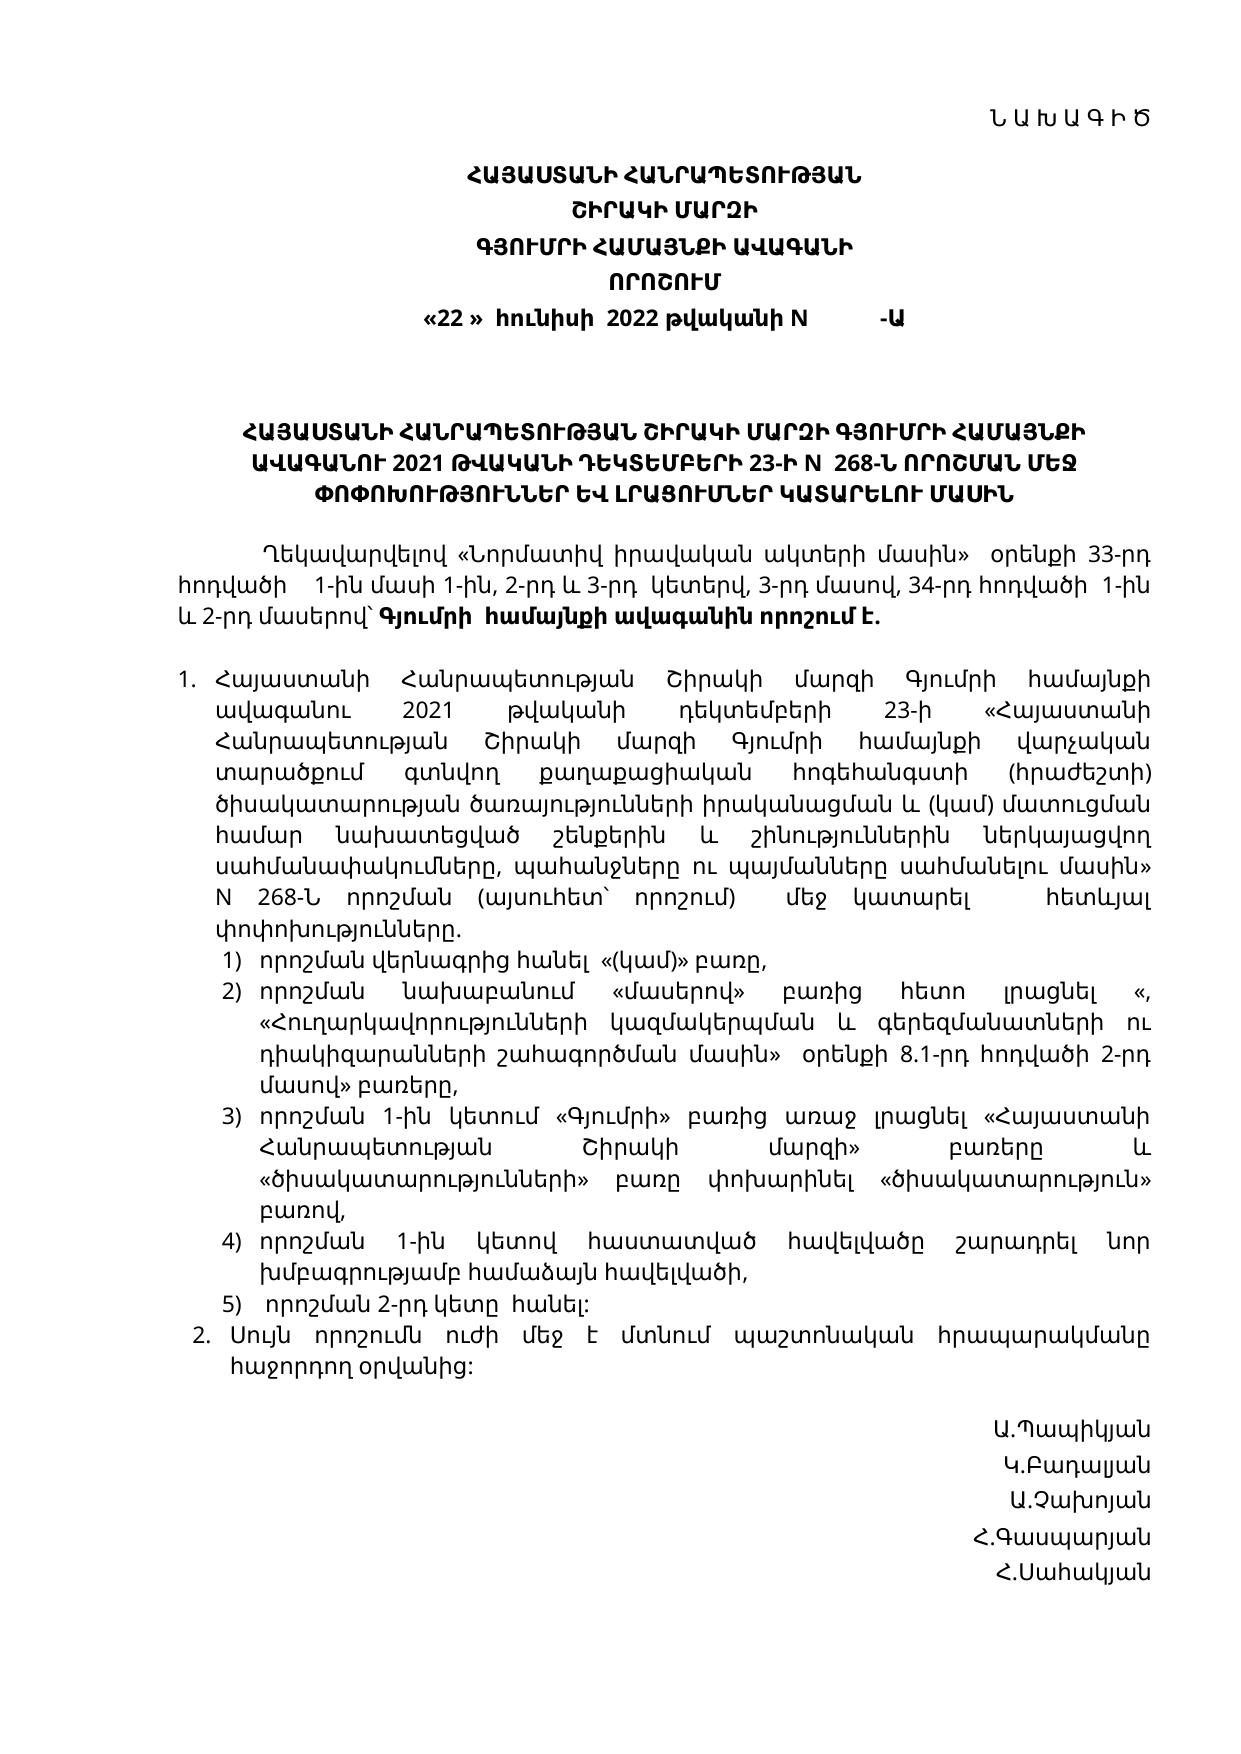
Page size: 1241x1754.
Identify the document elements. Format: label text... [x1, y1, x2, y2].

text Հ.Սահակյան [177, 1556, 1152, 1588]
list որոշման 1-ին կետում «Գյումրի» բառից առաջ լրացնել «Հայաստանի Հանրապետության Շիրակի մարզի» բառերը և «ծիսակատարությունների» բառը փոխարինել «ծիսակատարություն» բառով, [222, 1100, 1152, 1225]
list որոշման 2-րդ կետը հանել: [222, 1288, 1152, 1319]
text Ա.Չախոյան [177, 1484, 1152, 1516]
text Ն Ա Խ Ա Գ Ի Ծ [177, 102, 1152, 133]
text Հ.Գասպարյան [177, 1520, 1152, 1552]
text «22 » հունիսի 2022 թվականի N -Ա [177, 302, 1152, 333]
list որոշման նախաբանում «մասերով» բառից հետո լրացնել «, «Հուղարկավորությունների կազմակերպման և գերեզմանատների ու դիակիզարանների շահագործման մասին» օրենքի 8.1-րդ հոդվածի 2-րդ մասով» բառերը, [222, 975, 1152, 1100]
text ՇԻՐԱԿԻ ՄԱՐԶԻ [177, 194, 1152, 226]
text ՀԱՅԱՍՏԱՆԻ ՀԱՆՐԱՊԵՏՈՒԹՅԱՆ ՇԻՐԱԿԻ ՄԱՐԶԻ ԳՅՈՒՄՐԻ ՀԱՄԱՅՆՔԻ ԱՎԱԳԱՆՈՒ 2021 ԹՎԱԿԱՆԻ ԴԵԿՏԵՄԲԵՐԻ 23-Ի N 268-Ն ՈՐՈՇՄԱՆ ՄԵՋ ՓՈՓՈԽՈՒԹՅՈՒՆՆԵՐ ԵՎ ԼՐԱՑՈՒՄՆԵՐ ԿԱՏԱՐԵԼՈՒ ՄԱՍԻՆ [177, 416, 1152, 509]
text Ա.Պապիկյան [215, 1413, 1152, 1444]
list Հայաստանի Հանրապետության Շիրակի մարզի Գյումրի համայնքի ավագանու 2021 թվականի դեկտեմբերի 23-ի «Հայաստանի Հանրապետության Շիրակի մարզի Գյումրի համայնքի վարչական տարածքում գտնվող քաղաքացիական հոգեհանգստի (հրաժեշտի) ծիսակատարության ծառայությունների իրականացման և (կամ) մատուցման համար նախատեցված շենքերին և շինություններին ներկայացվող սահմանափակումները, պահանջները ու պայմանները սահմանելու մասին» N 268-Ն որոշման (այսուհետ՝ որոշում) մեջ կատարել հետևյալ փոփոխությունները. [177, 663, 1152, 944]
list որոշման վերնագրից հանել «(կամ)» բառը, [222, 944, 1152, 975]
list որոշման 1-ին կետով հաստատված հավելվածը շարադրել նոր խմբագրությամբ համաձայն հավելվածի, [222, 1225, 1152, 1288]
text ՀԱՅԱՍՏԱՆԻ ՀԱՆՐԱՊԵՏՈՒԹՅԱՆ [177, 158, 1152, 190]
text ԳՅՈՒՄՐԻ ՀԱՄԱՅՆՔԻ ԱՎԱԳԱՆԻ [177, 230, 1152, 262]
text Կ.Բադալյան [215, 1448, 1152, 1480]
list Սույն որոշումն ուժի մեջ է մտնում պաշտոնական հրապարակմանը հաջորդող օրվանից: [192, 1319, 1152, 1381]
text Ղեկավարվելով «Նորմատիվ իրավական ակտերի մասին» օրենքի 33-րդ հոդվածի 1-ին մասի 1-ին, 2-րդ և 3-րդ կետերվ, 3-րդ մասով, 34-րդ հոդվածի 1-ին և 2-րդ մասերով՝ Գյումրի համայնքի ավագանին որոշում է. [177, 538, 1152, 631]
text ՈՐՈՇՈՒՄ [177, 266, 1152, 298]
